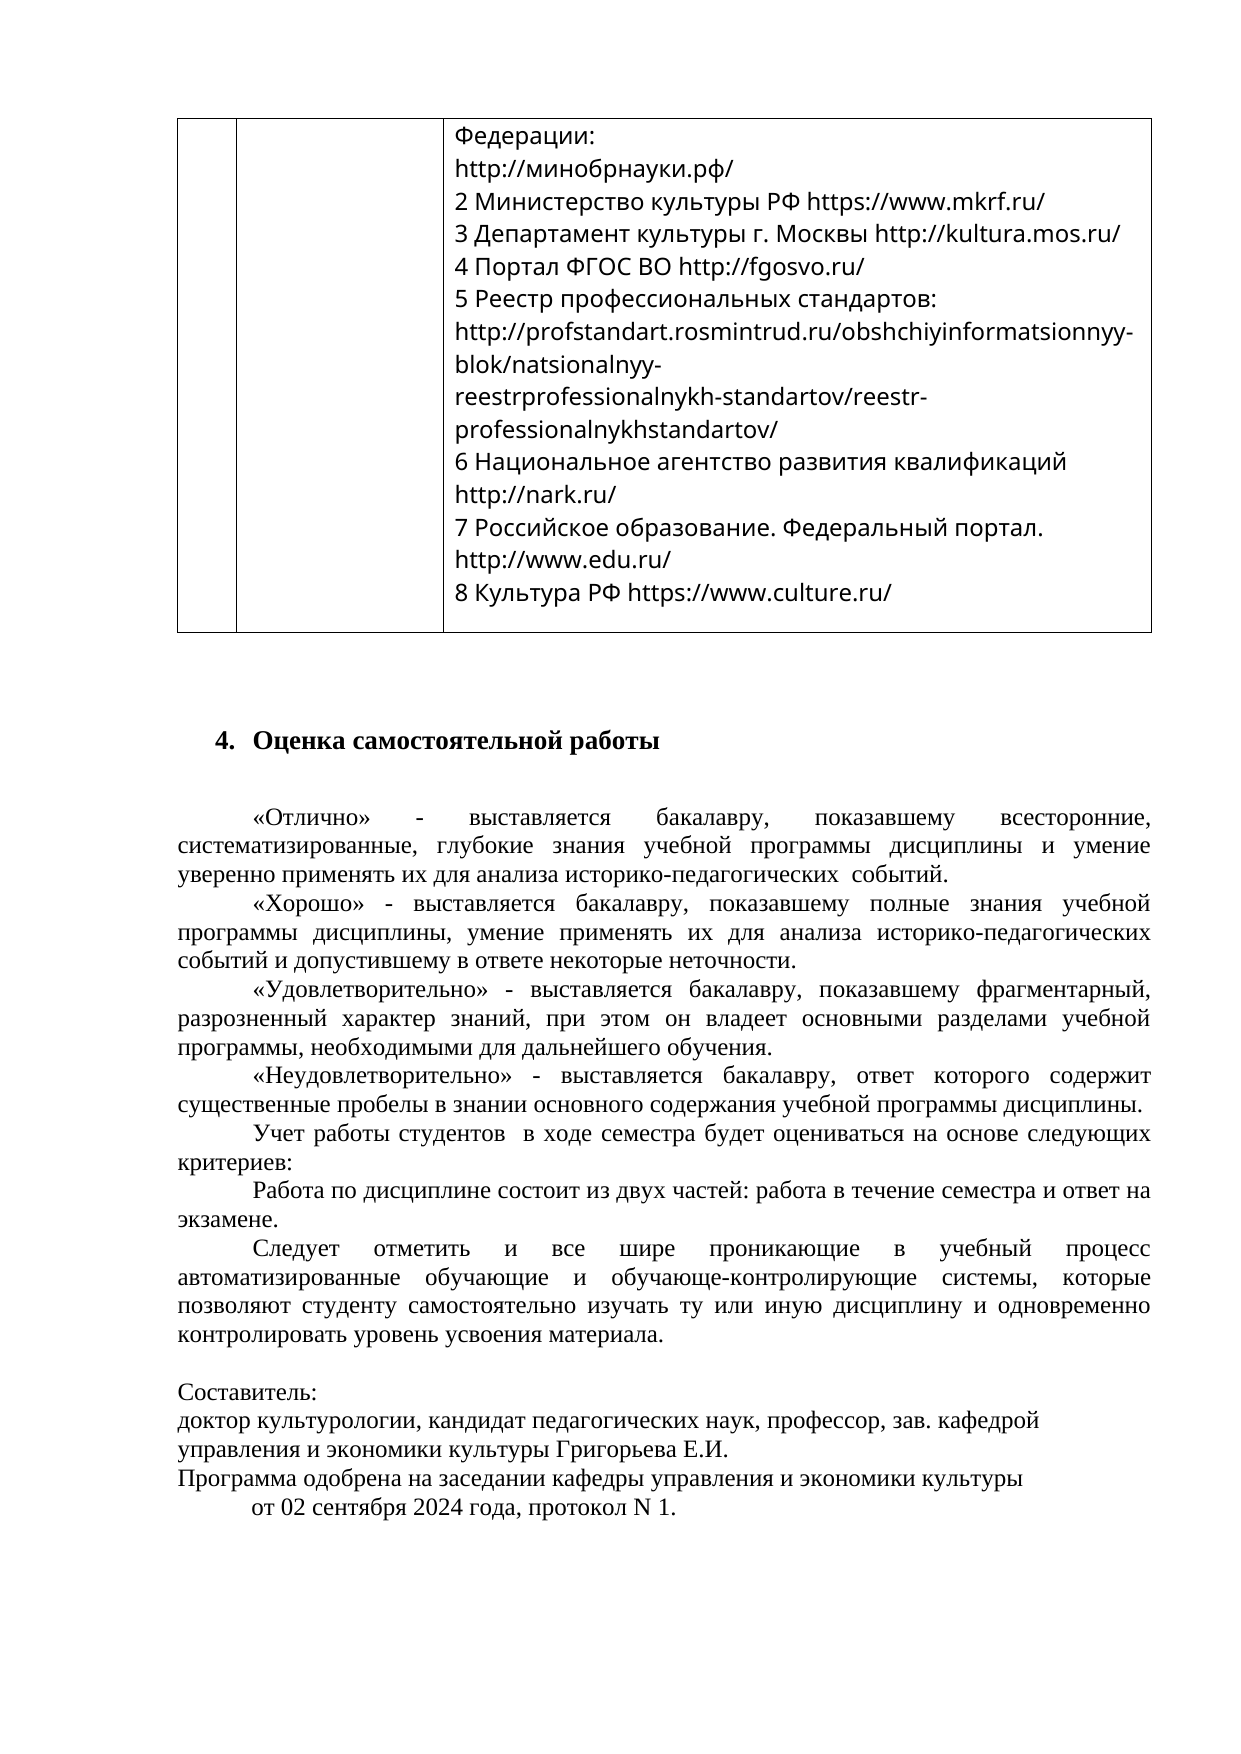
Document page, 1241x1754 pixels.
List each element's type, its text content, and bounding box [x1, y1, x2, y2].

text «Отлично» - выставляется бакалавру, показавшему всесторонние, систематизированные, глубокие знания учебной программы дисциплины и умение уверенно применять их для анализа историко-педагогических событий. [177, 802, 1152, 888]
text Учет работы студентов в ходе семестра будет оцениваться на основе следующих критериев: [177, 1118, 1152, 1176]
text Работа по дисциплине состоит из двух частей: работа в течение семестра и ответ на экзамене. [177, 1176, 1152, 1233]
text Следует отметить и все шире проникающие в учебный процесс автоматизированные обучающие и обучающе-контролирующие системы, которые позволяют студенту самостоятельно изучать ту или иную дисциплину и одновременно контролировать уровень усвоения материала. [177, 1233, 1152, 1348]
text Программа одобрена на заседании кафедры управления и экономики культуры [177, 1463, 1152, 1492]
text «Хорошо» - выставляется бакалавру, показавшему полные знания учебной программы дисциплины, умение применять их для анализа историко-педагогических событий и допустившему в ответе некоторые неточности. [177, 888, 1152, 974]
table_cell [444, 119, 1151, 632]
text «Удовлетворительно» - выставляется бакалавру, показавшему фрагментарный, разрозненный характер знаний, при этом он владеет основными разделами учебной программы, необходимыми для дальнейшего обучения. [177, 974, 1152, 1061]
text «Неудовлетворительно» - выставляется бакалавру, ответ которого содержит существенные пробелы в знании основного содержания учебной программы дисциплины. [177, 1061, 1152, 1118]
list Оценка самостоятельной работы [215, 724, 1152, 755]
text доктор культурологии, кандидат педагогических наук, профессор, зав. кафедрой управления и экономики культуры Григорьева Е.И. [177, 1406, 1152, 1463]
text Составитель: [177, 1377, 1152, 1406]
table_cell 4. [178, 119, 236, 632]
text от 02 сентября 2024 года, протокол N 1. [177, 1492, 1152, 1521]
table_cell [237, 119, 443, 632]
